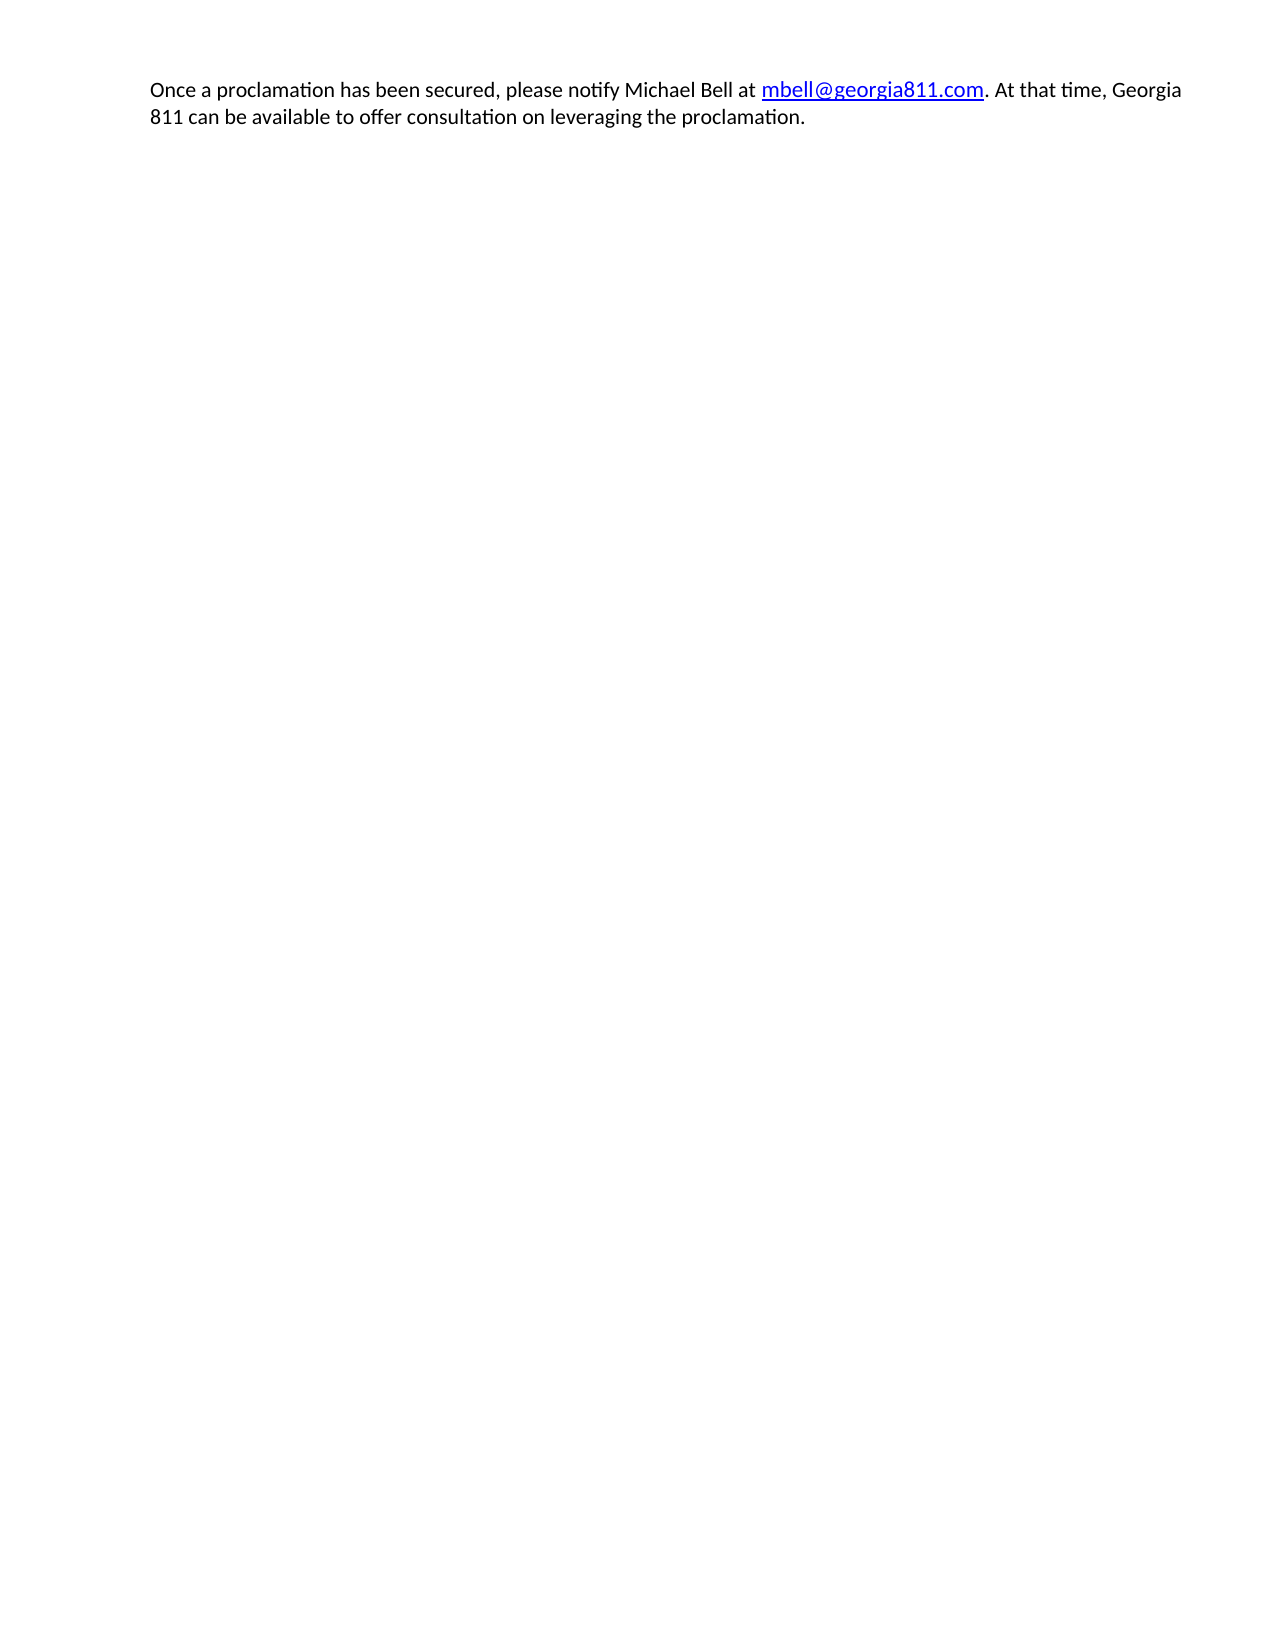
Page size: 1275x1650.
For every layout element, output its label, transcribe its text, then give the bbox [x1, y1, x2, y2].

text Once a proclamation has been secured, please notify Michael Bell at mbell@georgia811.com. At that time, Georgia 811 can be available to offer consultation on leveraging the proclamation. [150, 75, 1200, 130]
